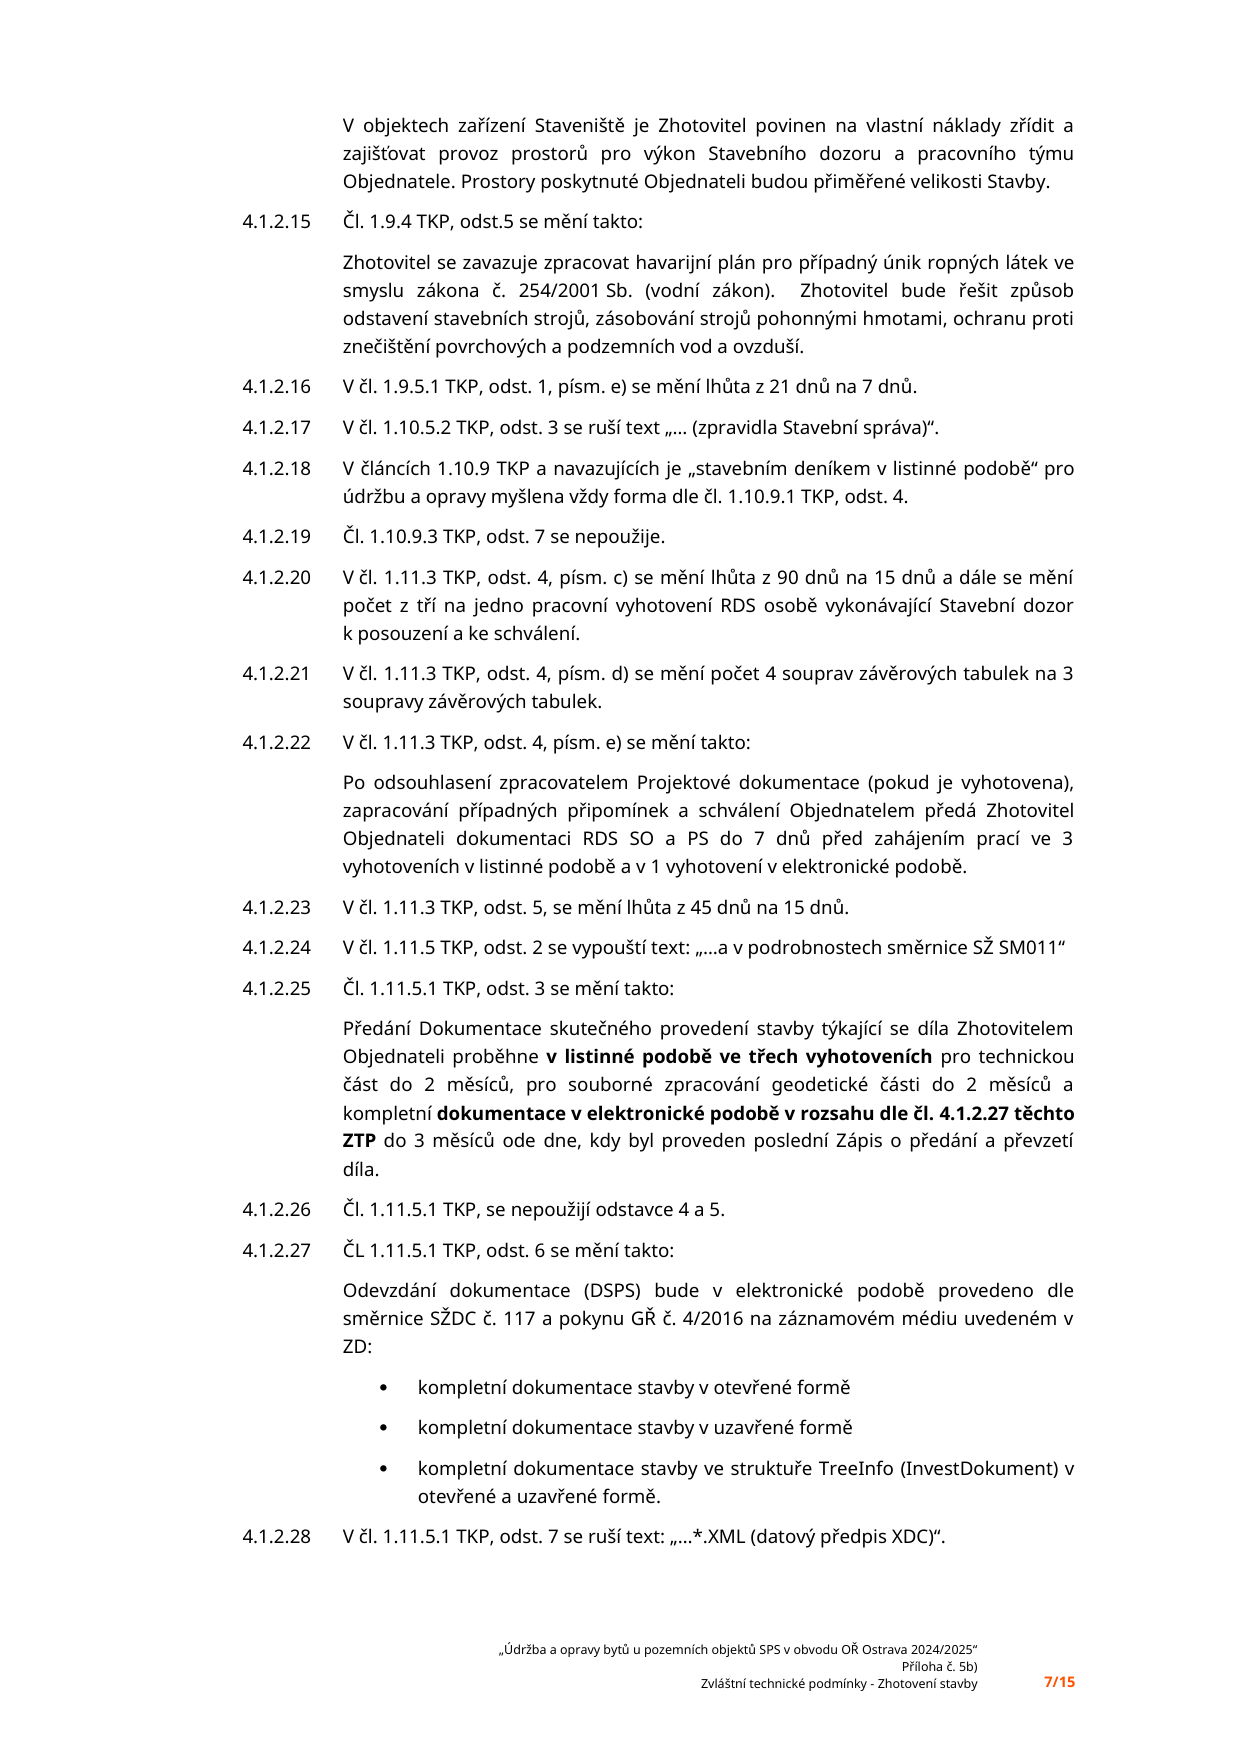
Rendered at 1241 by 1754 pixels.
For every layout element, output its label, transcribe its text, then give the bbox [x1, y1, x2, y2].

list kompletní dokumentace stavby v otevřené formě [380, 1374, 1075, 1399]
list Po odsouhlasení zpracovatelem Projektové dokumentace (pokud je vyhotovena), zapracování případných připomínek a schválení Objednatelem předá Zhotovitel Objednateli dokumentaci RDS SO a PS do 7 dnů před zahájením prací ve 3 vyhotoveních v listinné podobě a v 1 vyhotovení v elektronické podobě. [343, 769, 1075, 879]
text V článcích 1.10.9 TKP a navazujících je „stavebním deníkem v listinné podobě“ pro údržbu a opravy myšlena vždy forma dle čl. 1.10.9.1 TKP, odst. 4. [242, 455, 1075, 508]
list V objektech zařízení Staveniště je Zhotovitel povinen na vlastní náklady zřídit a zajišťovat provoz prostorů pro výkon Stavebního dozoru a pracovního týmu Objednatele. Prostory poskytnuté Objednateli budou přiměřené velikosti Stavby. [343, 112, 1075, 194]
text V čl. 1.9.5.1 TKP, odst. 1, písm. e) se mění lhůta z 21 dnů na 7 dnů. [242, 374, 1075, 399]
text V čl. 1.11.3 TKP, odst. 4, písm. e) se mění takto: [242, 729, 1075, 754]
text Čl. 1.11.5.1 TKP, se nepoužijí odstavce 4 a 5. [242, 1196, 1075, 1222]
text V čl. 1.11.3 TKP, odst. 4, písm. d) se mění počet 4 souprav závěrových tabulek na 3 soupravy závěrových tabulek. [242, 661, 1075, 714]
text V čl. 1.11.5.1 TKP, odst. 7 se ruší text: „…*.XML (datový předpis XDC)“. [242, 1523, 1075, 1549]
text V čl. 1.11.3 TKP, odst. 5, se mění lhůta z 45 dnů na 15 dnů. [242, 894, 1075, 920]
text Čl. 1.11.5.1 TKP, odst. 3 se mění takto: [242, 975, 1075, 1001]
text ČL 1.11.5.1 TKP, odst. 6 se mění takto: [242, 1237, 1075, 1262]
list kompletní dokumentace stavby ve struktuře TreeInfo (InvestDokument) v otevřené a uzavřené formě. [380, 1455, 1075, 1508]
text V čl. 1.11.5 TKP, odst. 2 se vypouští text: „…a v podrobnostech směrnice SŽ SM011“ [242, 935, 1075, 960]
list Odevzdání dokumentace (DSPS) bude v elektronické podobě provedeno dle směrnice SŽDC č. 117 a pokynu GŘ č. 4/2016 na záznamovém médiu uvedeném v ZD: [343, 1277, 1075, 1359]
text V čl. 1.11.3 TKP, odst. 4, písm. c) se mění lhůta z 90 dnů na 15 dnů a dále se mění počet z tří na jedno pracovní vyhotovení RDS osobě vykonávající Stavební dozor k posouzení a ke schválení. [242, 564, 1075, 646]
list Předání Dokumentace skutečného provedení stavby týkající se díla Zhotovitelem Objednateli proběhne v listinné podobě ve třech vyhotoveních pro technickou část do 2 měsíců, pro souborné zpracování geodetické části do 2 měsíců a kompletní dokumentace v elektronické podobě v rozsahu dle čl. 4.1.2.27 těchto ZTP do 3 měsíců ode dne, kdy byl proveden poslední Zápis o předání a převzetí díla. [343, 1016, 1075, 1181]
list kompletní dokumentace stavby v uzavřené formě [380, 1414, 1075, 1440]
text Čl. 1.10.9.3 TKP, odst. 7 se nepoužije. [242, 523, 1075, 549]
list Zhotovitel se zavazuje zpracovat havarijní plán pro případný únik ropných látek ve smyslu zákona č. 254/2001 Sb. (vodní zákon). Zhotovitel bude řešit způsob odstavení stavebních strojů, zásobování strojů pohonnými hmotami, ochranu proti znečištění povrchových a podzemních vod a ovzduší. [343, 249, 1075, 359]
text V čl. 1.10.5.2 TKP, odst. 3 se ruší text „… (zpravidla Stavební správa)“. [242, 414, 1075, 440]
text Čl. 1.9.4 TKP, odst.5 se mění takto: [242, 209, 1075, 234]
